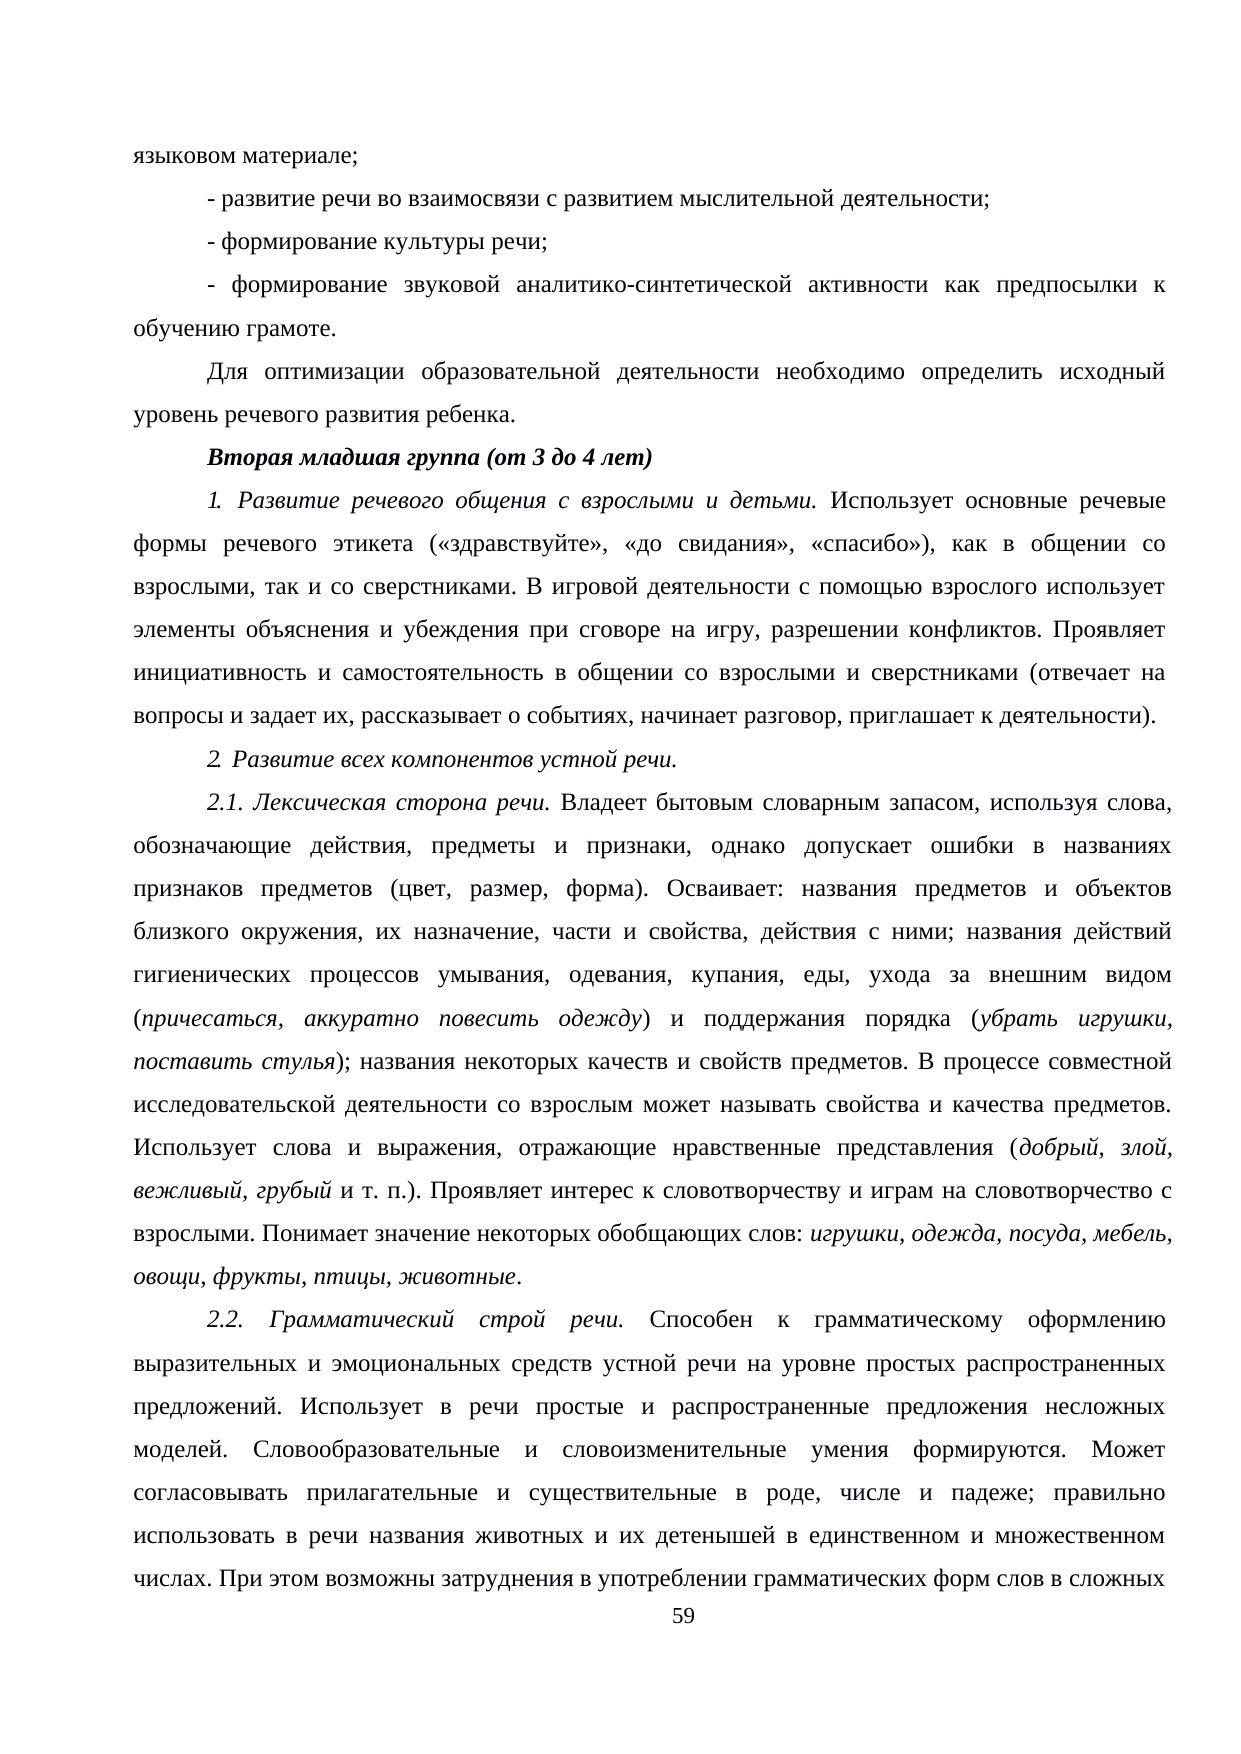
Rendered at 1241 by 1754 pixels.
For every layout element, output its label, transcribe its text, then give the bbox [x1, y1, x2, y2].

text Вторая младшая группа (от 3 до 4 лет) [207, 442, 1194, 471]
list Лексическая сторона речи. Владеет бытовым словарным запасом, используя слова, обозначающие действия, предметы и признаки, однако допускает ошибки в названиях признаков предметов (цвет, размер, форма). Осваивает: названия предметов и объектов близкого окружения, их назначение, части и свойства, действия с ними; названия действий гигиенических процессов умывания, одевания, купания, еды, ухода за внешним видом (причесаться, аккуратно повесить одежду) и поддержания порядка (убрать игрушки, поставить стулья); названия некоторых качеств и свойств предметов. В процессе совместной исследовательской деятельности со взрослым может называть свойства и качества предметов. Использует слова и выражения, отражающие нравственные представления (добрый, злой, вежливый, грубый и т. п.). Проявляет интерес к словотворчеству и играм на словотворчество с взрослыми. Понимает значение некоторых обобщающих слов: игрушки, одежда, посуда, мебель, овощи, фрукты, птицы, животные. [133, 787, 1173, 1290]
list Развитие речевого общения с взрослыми и детьми. Использует основные речевые формы речевого этикета («здравствуйте», «до свидания», «спасибо»), как в общении со взрослыми, так и со сверстниками. В игровой деятельности с помощью взрослого использует элементы объяснения и убеждения при сговоре на игру, разрешении конфликтов. Проявляет инициативность и самостоятельность в общении со взрослыми и сверстниками (отвечает на вопросы и задает их, рассказывает о событиях, начинает разговор, приглашает к деятельности). [133, 485, 1166, 729]
text Для оптимизации образовательной деятельности необходимо определить исходный уровень речевого развития ребенка. [133, 356, 1166, 428]
text языковом материале; [133, 140, 1194, 169]
list развитие речи во взаимосвязи с развитием мыслительной деятельности; [207, 183, 1194, 212]
list Грамматический строй речи. Способен к грамматическому оформлению выразительных и эмоциональных средств устной речи на уровне простых распространенных предложений. Использует в речи простые и распространенные предложения несложных моделей. Словообразовательные и словоизменительные умения формируются. Может согласовывать прилагательные и существительные в роде, числе и падеже; правильно использовать в речи названия животных и их детенышей в единственном и множественном числах. При этом возможны затруднения в употреблении грамматических форм слов в сложных [133, 1304, 1166, 1592]
list Развитие всех компонентов устной речи. [207, 744, 1194, 773]
list формирование звуковой аналитико-синтетической активности как предпосылки к обучению грамоте. [133, 269, 1167, 341]
list формирование культуры речи; [207, 226, 1194, 255]
